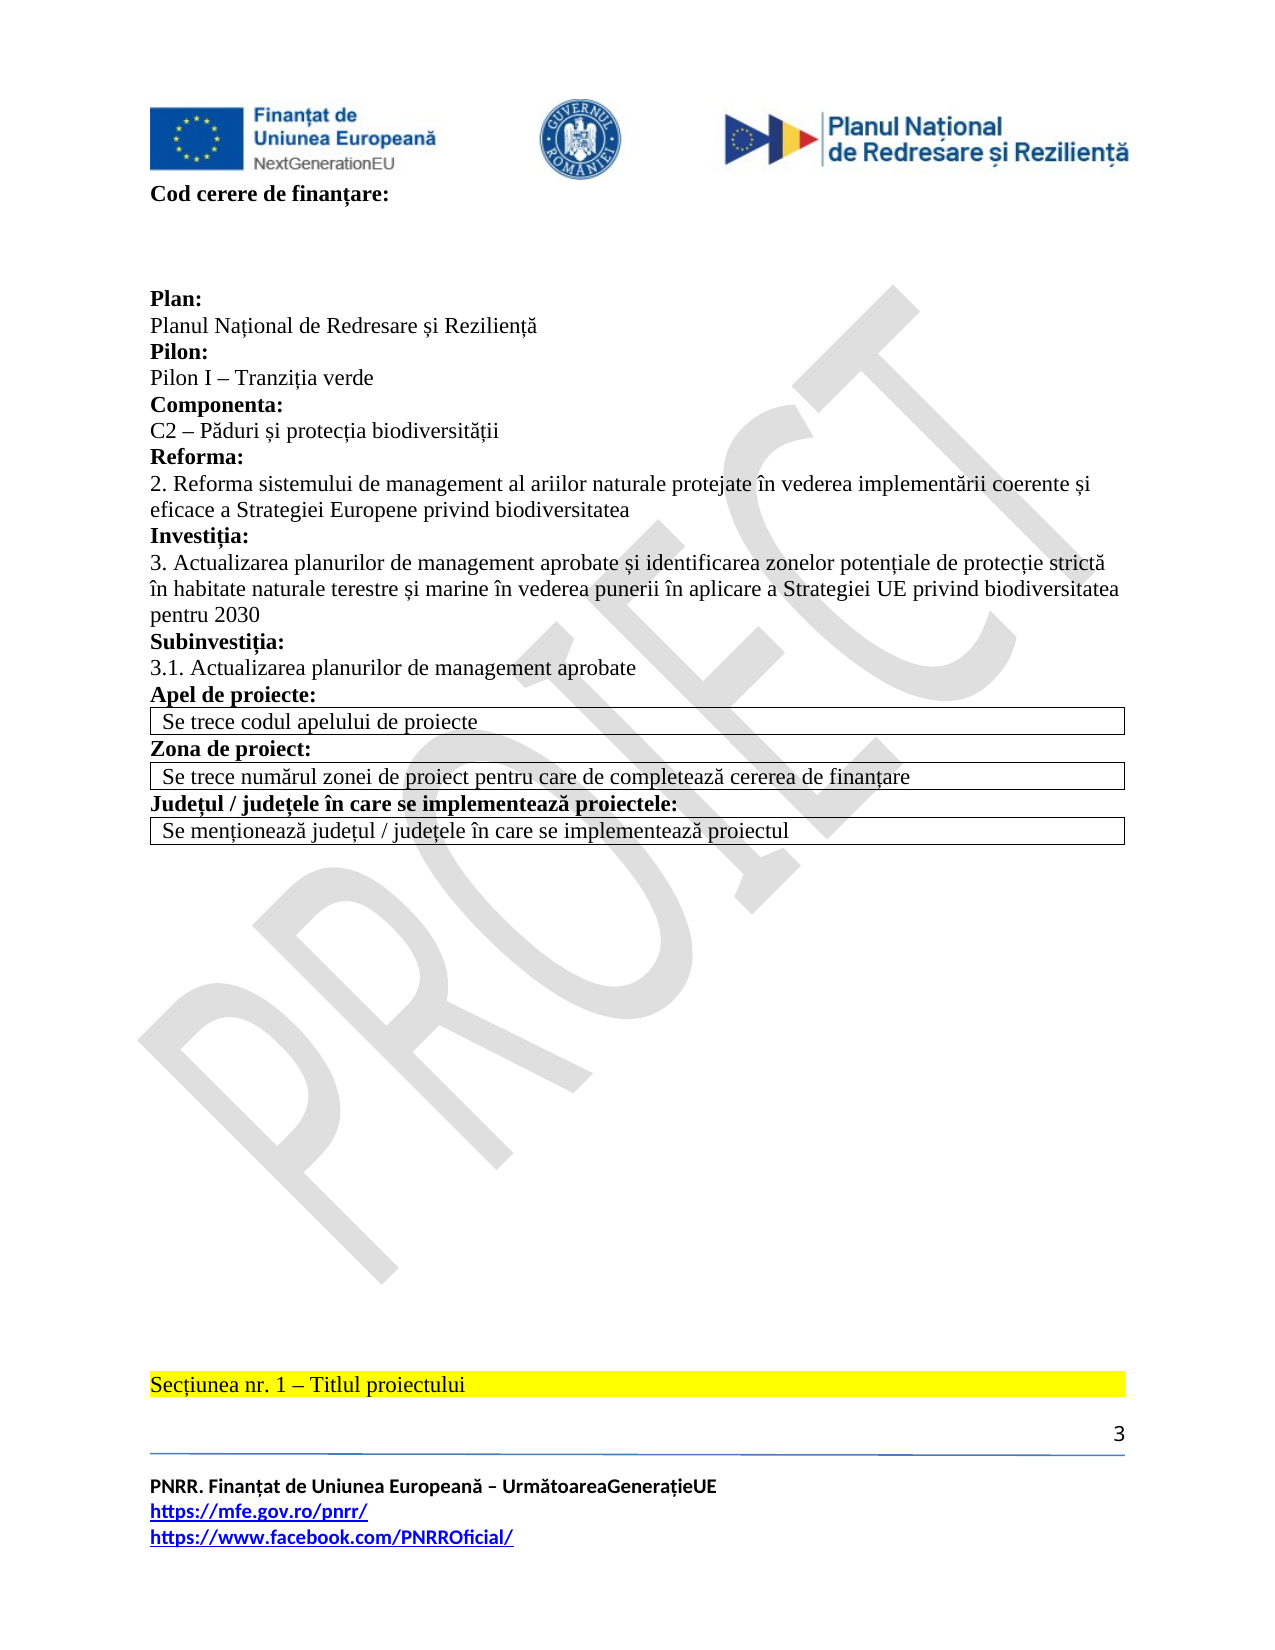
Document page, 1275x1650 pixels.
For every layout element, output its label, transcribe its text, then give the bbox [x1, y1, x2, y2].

table_header Se trece numărul zonei de proiect pentru care de completează cererea de finanțare [151, 763, 1124, 789]
text Reforma: [150, 443, 1125, 470]
text Pilon: [150, 338, 1125, 364]
text Secțiunea nr. 1 – Titlul proiectului [150, 1371, 1125, 1397]
text 3. Actualizarea planurilor de management aprobate și identificarea zonelor potențiale de protecție strictă în habitate naturale terestre și marine în vederea punerii în aplicare a Strategiei UE privind biodiversitatea pentru 2030 [150, 549, 1125, 628]
table_header Se menționează județul / județele în care se implementează proiectul [151, 818, 1124, 844]
text Plan: [150, 285, 1125, 312]
text Subinvestiția: [150, 628, 1125, 654]
text Județul / județele în care se implementează proiectele: [150, 790, 1125, 817]
text Pilon I – Tranziția verde [150, 364, 1125, 391]
text 2. Reforma sistemului de management al ariilor naturale protejate în vederea implementării coerente și eficace a Strategiei Europene privind biodiversitatea [150, 470, 1125, 522]
text Investiția: [150, 522, 1125, 549]
text Cod cerere de finanțare: [150, 150, 1125, 206]
text Zona de proiect: [150, 735, 1125, 762]
text Apel de proiecte: [150, 681, 1125, 707]
picture [150, 99, 1129, 180]
table_header Se trece codul apelului de proiecte [151, 708, 1124, 734]
text Planul Național de Redresare și Reziliență [150, 312, 1125, 338]
text C2 – Păduri și protecția biodiversității [150, 417, 1125, 443]
text Componenta: [150, 391, 1125, 417]
text 3.1. Actualizarea planurilor de management aprobate [150, 654, 1125, 681]
